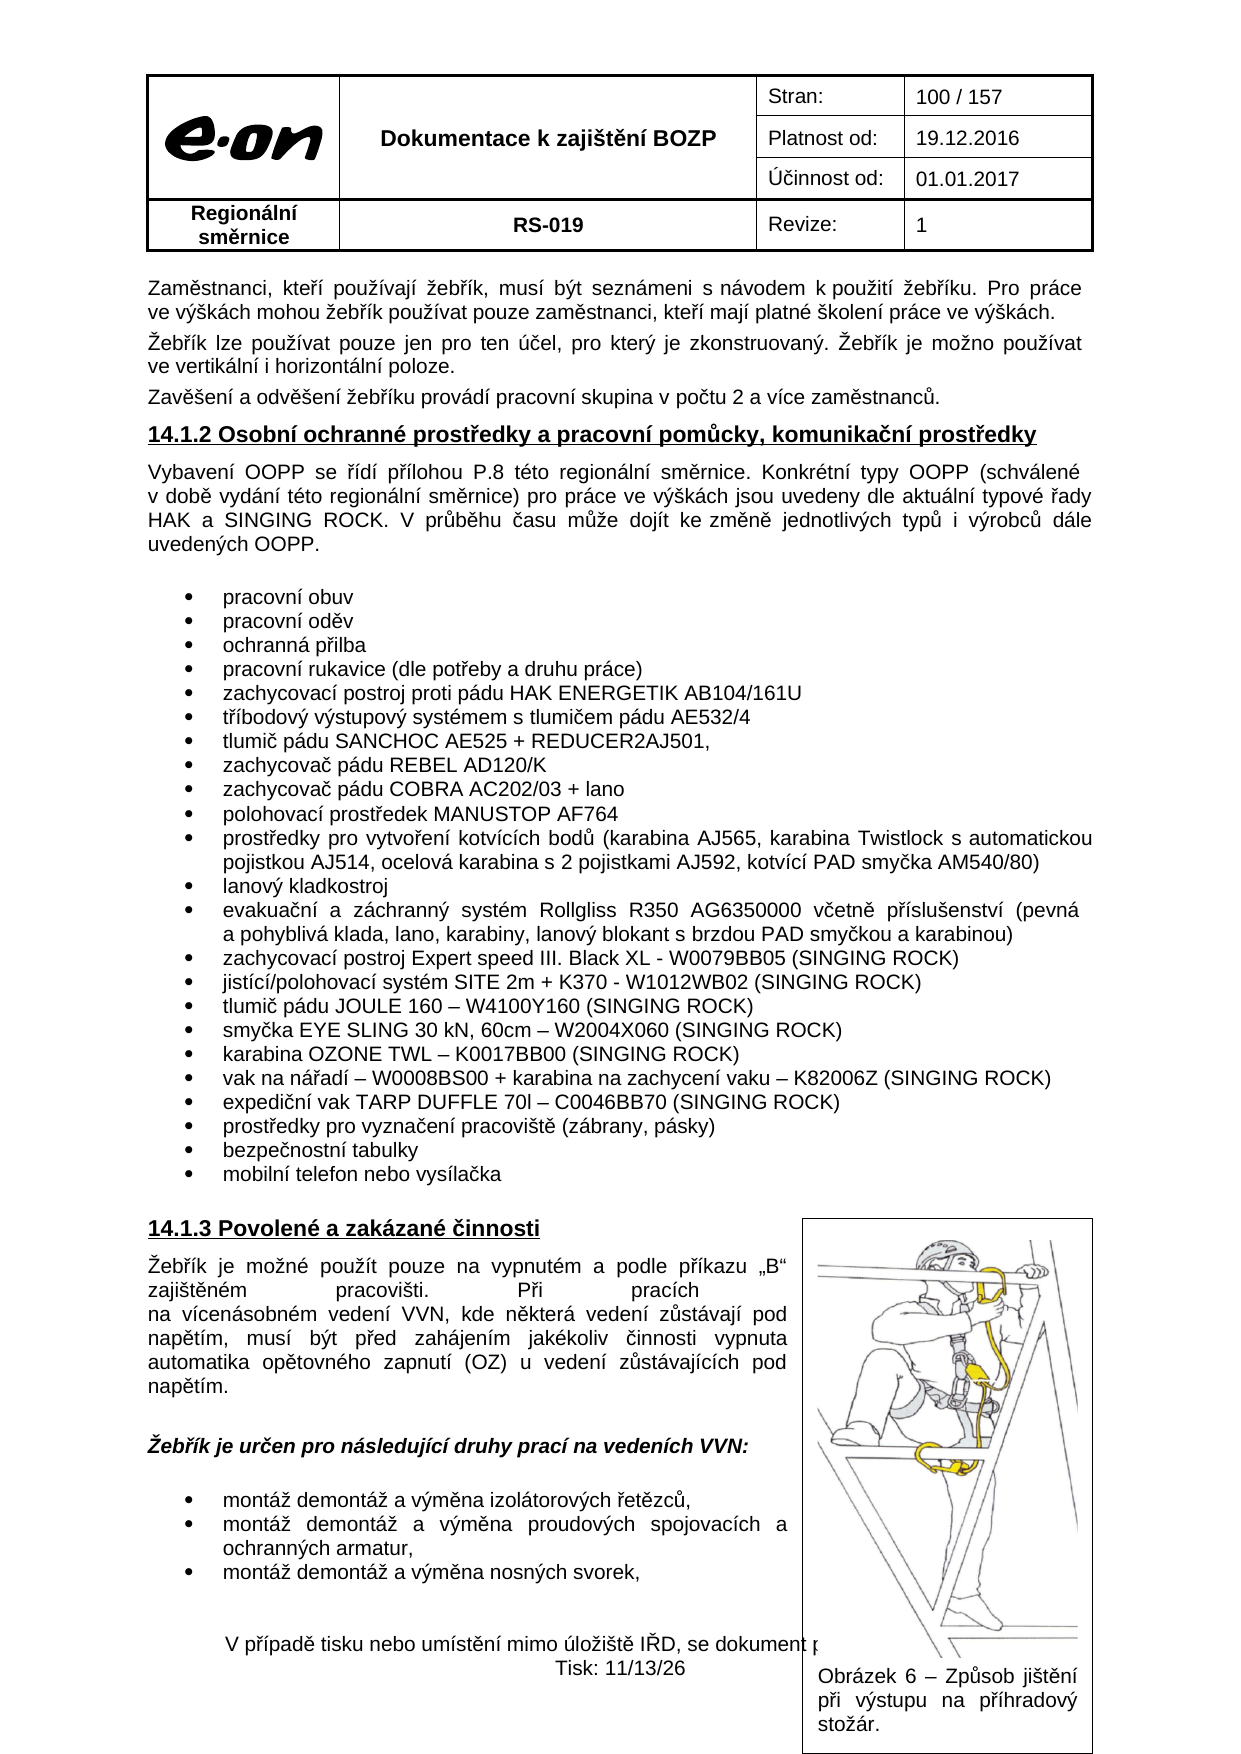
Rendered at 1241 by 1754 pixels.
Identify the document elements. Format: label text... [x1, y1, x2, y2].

text Zavěšení a odvěšení žebříku provádí pracovní skupina v počtu 2 a více zaměstnanců. [148, 384, 1092, 408]
title 14.1.3 Povolené a zakázané činnosti [148, 1215, 1092, 1242]
picture [817, 1240, 1078, 1658]
list tlumič pádu JOULE 160 – W4100Y160 (SINGING ROCK) [185, 994, 1092, 1018]
text Žebřík lze používat pouze jen pro ten účel, pro který je zkonstruovaný. Žebřík je možno používat ve vertikální i horizontální poloze. [148, 330, 1092, 378]
list prostředky pro vyznačení pracoviště (zábrany, pásky) [185, 1114, 1092, 1138]
text Žebřík je možné použít pouze na vypnutém a podle příkazu „B“ zajištěném pracovišti. Při pracích na vícenásobném vedení VVN, kde některá vedení zůstávají pod napětím, musí být před zahájením jakékoliv činnosti vypnuta automatika opětovného zapnutí (OZ) u vedení zůstávajících pod napětím. [148, 1254, 802, 1398]
list evakuační a záchranný systém Rollgliss R350 AG6350000 včetně příslušenství (pevná a pohyblivá klada, lano, karabiny, lanový blokant s brzdou PAD smyčkou a karabinou) [185, 897, 1092, 946]
list ochranná přilba [185, 633, 1092, 657]
list mobilní telefon nebo vysílačka [185, 1162, 1092, 1186]
list karabina OZONE TWL – K0017BB00 (SINGING ROCK) [185, 1042, 1092, 1066]
list zachycovací postroj Expert speed III. Black XL - W0079BB05 (SINGING ROCK) [185, 946, 1092, 969]
list pracovní obuv [185, 585, 1092, 609]
list prostředky pro vytvoření kotvících bodů (karabina AJ565, karabina Twistlock s automatickou pojistkou AJ514, ocelová karabina s 2 pojistkami AJ592, kotvící PAD smyčka AM540/80) [185, 825, 1092, 873]
list tříbodový výstupový systémem s tlumičem pádu AE532/4 [185, 705, 1092, 729]
list vak na nářadí – W0008BS00 + karabina na zachycení vaku – K82006Z (SINGING ROCK) [185, 1066, 1092, 1090]
list zachycovací postroj proti pádu HAK ENERGETIK AB104/161U [185, 681, 1092, 705]
title 14.1.2 Osobní ochranné prostředky a pracovní pomůcky, komunikační prostředky [148, 421, 1092, 447]
list montáž demontáž a výměna nosných svorek, [185, 1559, 802, 1584]
text Žebřík je určen pro následující druhy prací na vedeních VVN: [148, 1434, 802, 1458]
list smyčka EYE SLING 30 kN, 60cm – W2004X060 (SINGING ROCK) [185, 1018, 1092, 1042]
list zachycovač pádu REBEL AD120/K [185, 753, 1092, 777]
list tlumič pádu SANCHOC AE525 + REDUCER2AJ501, [185, 729, 1092, 753]
list jistící/polohovací systém SITE 2m + K370 - W1012WB02 (SINGING ROCK) [185, 969, 1092, 994]
list bezpečnostní tabulky [185, 1138, 1092, 1162]
list expediční vak TARP DUFFLE 70l – C0046BB70 (SINGING ROCK) [185, 1090, 1092, 1114]
text Zaměstnanci, kteří používají žebřík, musí být seznámeni s návodem k použití žebříku. Pro práce ve výškách mohou žebřík používat pouze zaměstnanci, kteří mají platné školení práce ve výškách. [148, 276, 1092, 324]
list polohovací prostředek MANUSTOP AF764 [185, 801, 1092, 825]
list pracovní rukavice (dle potřeby a druhu práce) [185, 657, 1092, 681]
list lanový kladkostroj [185, 873, 1092, 897]
text Vybavení OOPP se řídí přílohou P.8 této regionální směrnice. Konkrétní typy OOPP (schválené v době vydání této regionální směrnice) pro práce ve výškách jsou uvedeny dle aktuální typové řady HAK a SINGING ROCK. V průběhu času může dojít ke změně jednotlivých typů i výrobců dále uvedených OOPP. [148, 460, 1092, 556]
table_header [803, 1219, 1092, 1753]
list montáž demontáž a výměna izolátorových řetězců, [185, 1487, 802, 1512]
list zachycovač pádu COBRA AC202/03 + lano [185, 777, 1092, 801]
list montáž demontáž a výměna proudových spojovacích a ochranných armatur, [185, 1512, 802, 1559]
list pracovní oděv [185, 609, 1092, 633]
